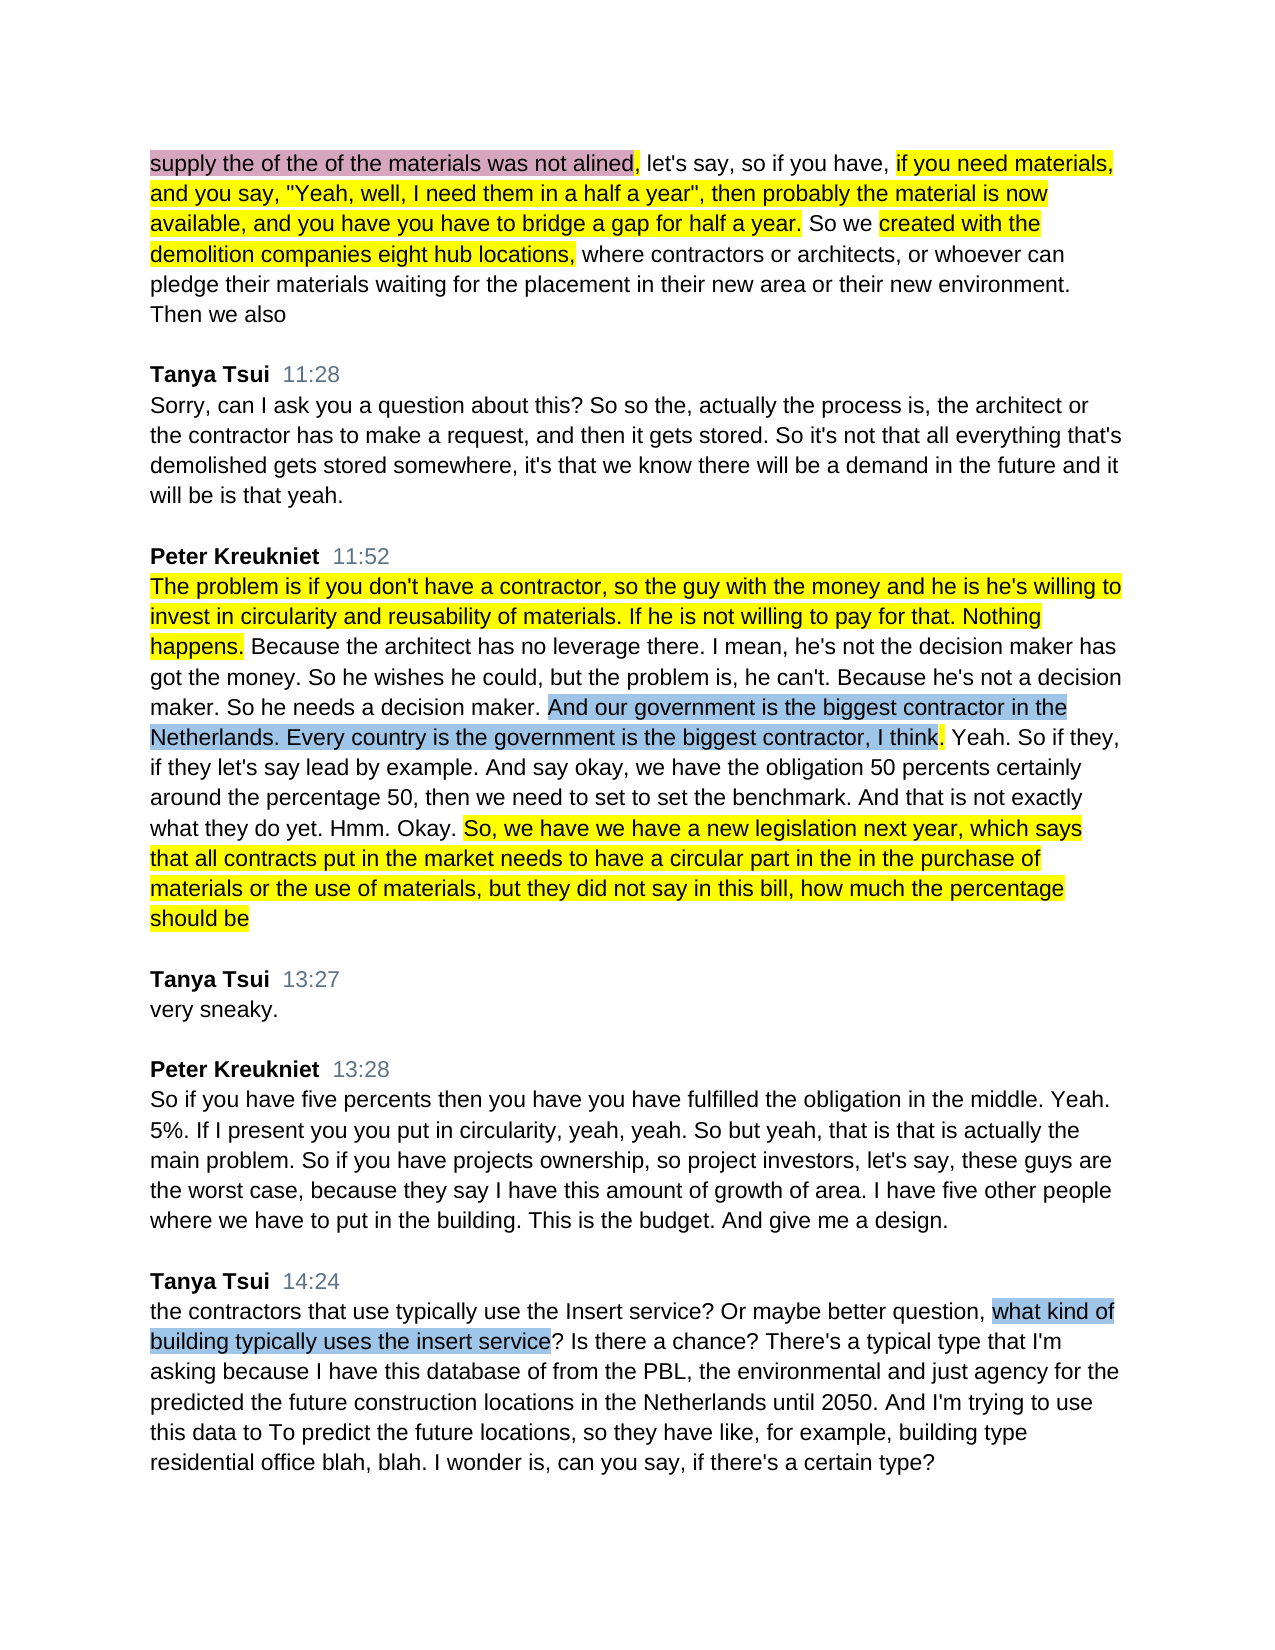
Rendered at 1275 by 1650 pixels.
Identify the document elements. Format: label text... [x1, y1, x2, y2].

text very sneaky. [150, 996, 1125, 1022]
text The problem is if you don't have a contractor, so the guy with the money and he is he's willing to invest in circularity and reusability of materials. If he is not willing to pay for that. Nothing happens. Because the architect has no leverage there. I mean, he's not the decision maker has got the money. So he wishes he could, but the problem is, he can't. Because he's not a decision maker. So he needs a decision maker. And our government is the biggest contractor in the Netherlands. Every country is the government is the biggest contractor, I think. Yeah. So if they, if they let's say lead by example. And say okay, we have the obligation 50 percents certainly around the percentage 50, then we need to set to set the benchmark. And that is not exactly what they do yet. Hmm. Okay. So, we have we have a new legislation next year, which says that all contracts put in the market needs to have a circular part in the in the purchase of materials or the use of materials, but they did not say in this bill, how much the percentage should be [150, 573, 1125, 932]
text So if you have five percents then you have you have fulfilled the obligation in the middle. Yeah. 5%. If I present you you put in circularity, yeah, yeah. So but yeah, that is that is actually the main problem. So if you have projects ownership, so project investors, let's say, these guys are the worst case, because they say I have this amount of growth of area. I have five other people where we have to put in the building. This is the budget. And give me a design. [150, 1086, 1125, 1234]
text Peter Kreukniet 11:52 [150, 543, 1125, 569]
text the contractors that use typically use the Insert service? Or maybe better question, what kind of building typically uses the insert service? Is there a chance? There's a typical type that I'm asking because I have this database of from the PBL, the environmental and just agency for the predicted the future construction locations in the Netherlands until 2050. And I'm trying to use this data to To predict the future locations, so they have like, for example, building type residential office blah, blah. I wonder is, can you say, if there's a certain type? [150, 1298, 1125, 1475]
text Peter Kreukniet 13:28 [150, 1056, 1125, 1083]
text Tanya Tsui 14:24 [150, 1268, 1125, 1294]
text Sorry, can I ask you a question about this? So so the, actually the process is, the architect or the contractor has to make a request, and then it gets stored. So it's not that all everything that's demolished gets stored somewhere, it's that we know there will be a demand in the future and it will be is that yeah. [150, 392, 1125, 509]
text Tanya Tsui 11:28 [150, 361, 1125, 388]
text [150, 150, 1125, 327]
text Tanya Tsui 13:27 [150, 966, 1125, 992]
